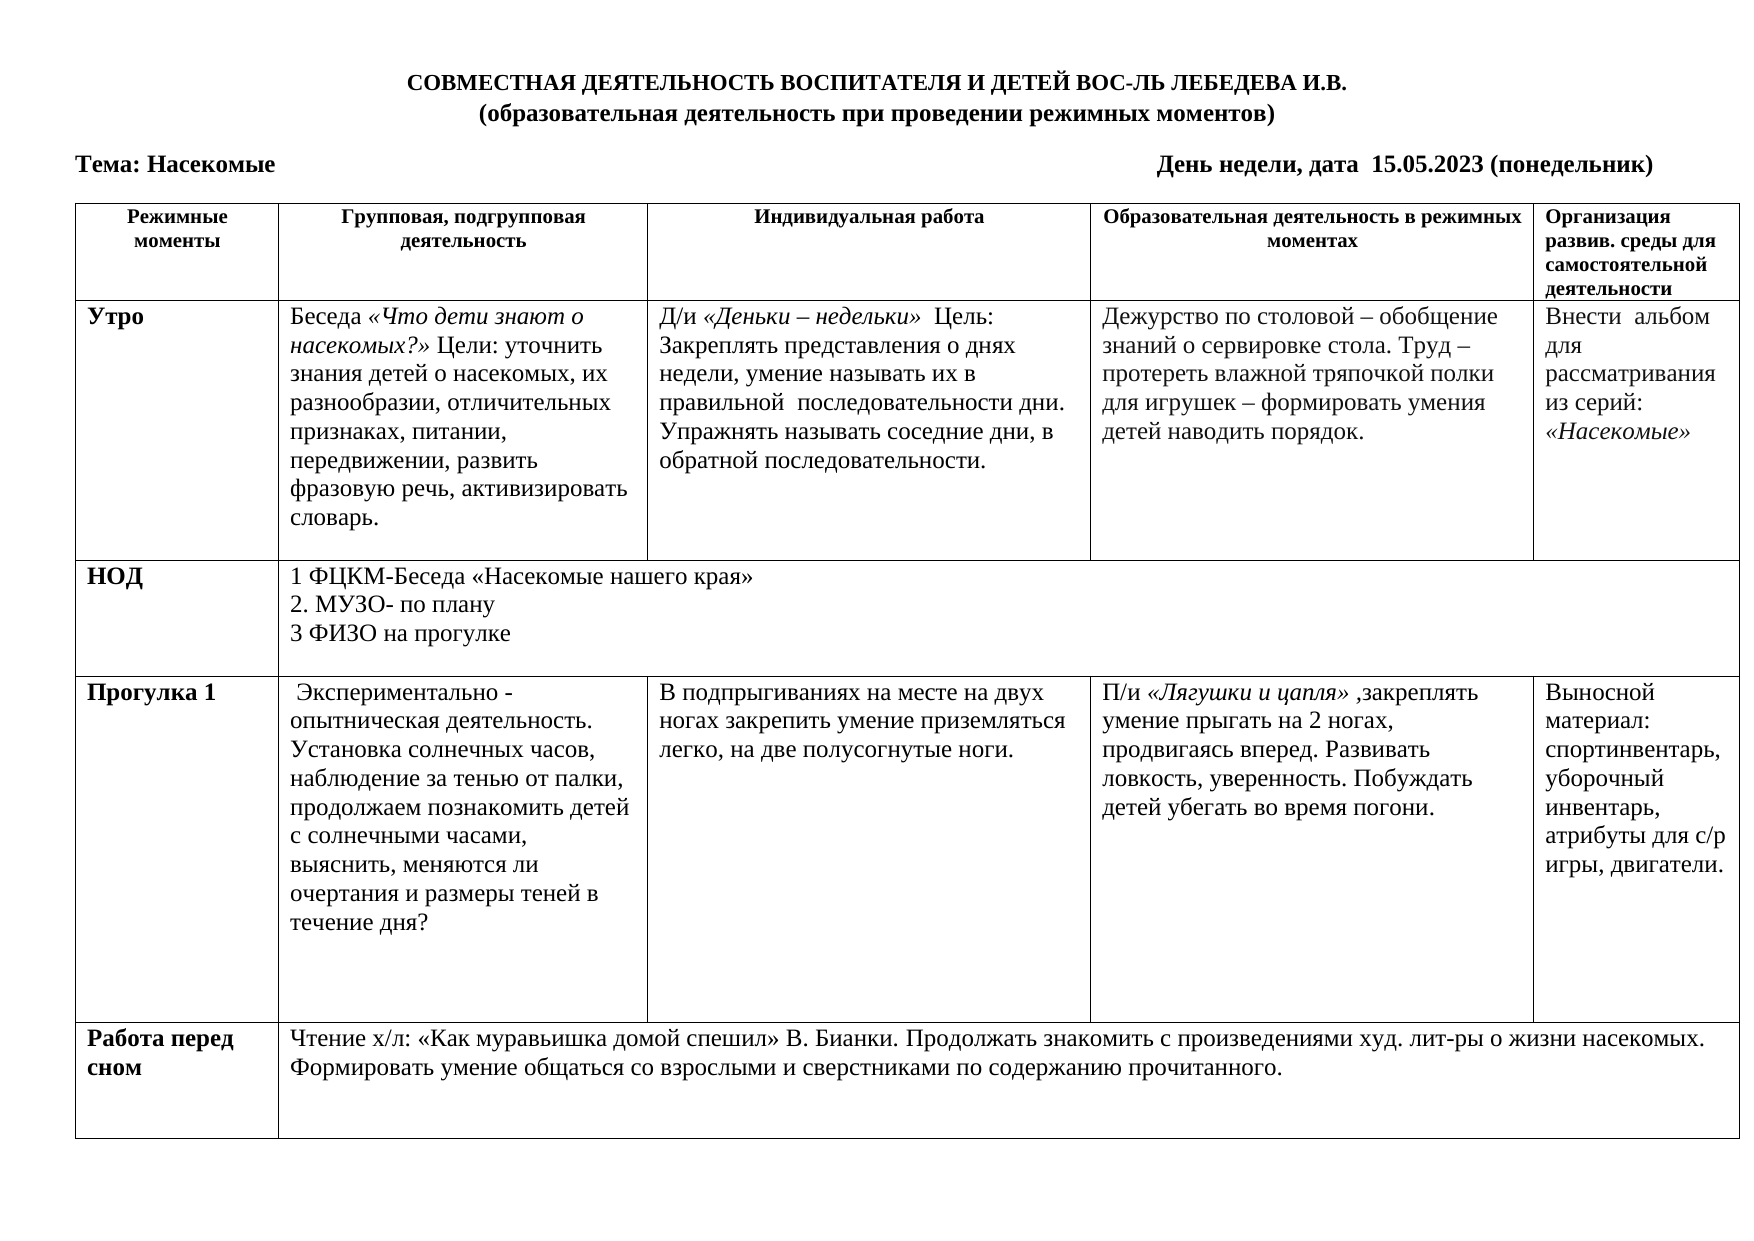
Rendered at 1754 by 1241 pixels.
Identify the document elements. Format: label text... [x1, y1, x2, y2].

table_cell Д/и «Деньки – недельки» Цель: Закреплять представления о днях недели, умение называть их в правильной последовательности дни. Упражнять называть соседние дни, в обратной последовательности. [648, 301, 1090, 560]
table_cell Беседа «Что дети знают о насекомых?» Цели: уточнить знания детей о насекомых, их разнообразии, отличительных признаках, питании, передвижении, развить фразовую речь, активизировать словарь. [279, 301, 647, 560]
table_header Индивидуальная работа [648, 204, 1090, 300]
text Совместная деятельность воспитателя и детей вос-ль Лебедева и.в. (образовательная деятельность при проведении режимных моментов) [75, 69, 1679, 127]
table_cell П/и «Лягушки и цапля» ,закреплять умение прыгать на 2 ногах, продвигаясь вперед. Развивать ловкость, уверенность. Побуждать детей убегать во время погони. [1091, 677, 1533, 1022]
table_header Организация развив. среды для самостоятельной деятельности [1534, 204, 1739, 300]
table_cell Внести альбом для рассматривания из серий: «Насекомые» [1534, 301, 1739, 560]
table_header Групповая, подгрупповая деятельность [279, 204, 647, 300]
table_cell Работа перед сном [76, 1023, 278, 1138]
table_cell Дежурство по столовой – обобщение знаний о сервировке стола. Труд – протереть влажной тряпочкой полки для игрушек – формировать умения детей наводить порядок. [1091, 301, 1533, 560]
table_cell 1 ФЦКМ-Беседа «Насекомые нашего края» 2. МУЗО- по плану 3 ФИЗО на прогулке [279, 561, 1739, 676]
table_cell Экспериментально - опытническая деятельность. Установка солнечных часов, наблюдение за тенью от палки, продолжаем познакомить детей с солнечными часами, выяснить, меняются ли очертания и размеры теней в течение дня? [279, 677, 647, 1022]
table_header Образовательная деятельность в режимных моментах [1091, 204, 1533, 300]
table_cell Прогулка 1 [76, 677, 278, 1022]
table_cell В подпрыгиваниях на месте на двух ногах закрепить умение приземляться легко, на две полусогнутые ноги. [648, 677, 1090, 1022]
text Тема: Насекомые День недели, дата 15.05.2023 (понедельник) [75, 149, 1679, 178]
table_cell Чтение х/л: «Как муравьишка домой спешил» В. Бианки. Продолжать знакомить с произведениями худ. лит-ры о жизни насекомых. Формировать умение общаться со взрослыми и сверстниками по содержанию прочитанного. [279, 1023, 1739, 1138]
table_cell НОД [76, 561, 278, 676]
table_cell Утро [76, 301, 278, 560]
table_cell Выносной материал: спортинвентарь, уборочный инвентарь, атрибуты для с/р игры, двигатели. [1534, 677, 1739, 1022]
table_header Режимные моменты [76, 204, 278, 300]
